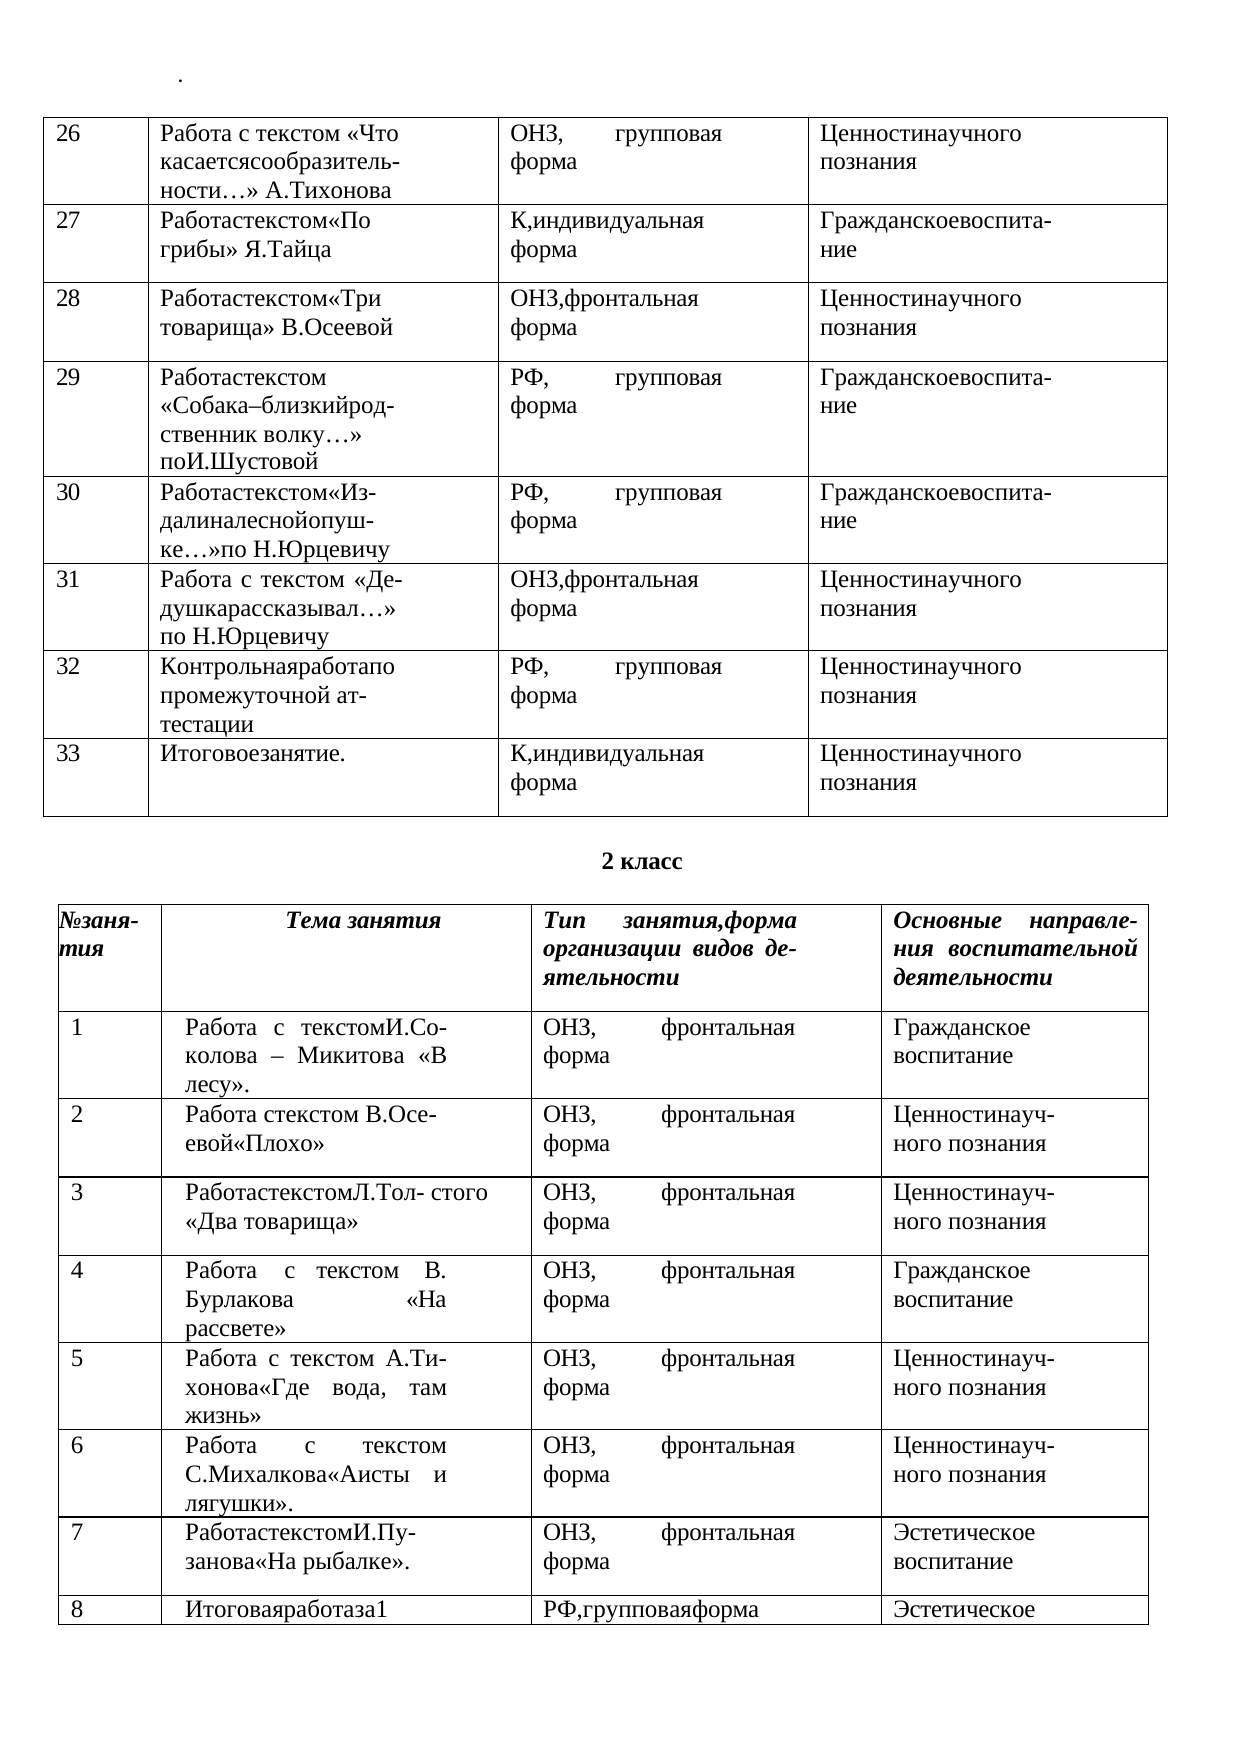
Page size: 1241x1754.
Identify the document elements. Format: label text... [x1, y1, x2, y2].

table_cell 1 [59, 1012, 161, 1098]
table_cell К,индивидуальная форма [499, 739, 808, 816]
table_cell ОНЗ, форма [532, 1012, 635, 1098]
table_cell 5 [59, 1343, 161, 1429]
table_cell фронтальная [635, 1256, 881, 1342]
table_cell ОНЗ,фронтальная форма [499, 564, 808, 650]
table_cell фронтальная [635, 1012, 881, 1098]
table_cell В. «На [402, 1256, 531, 1342]
table_cell Гражданское воспитание [882, 1012, 1148, 1098]
table_header Тема занятия [162, 905, 531, 1011]
table_cell 28 [44, 283, 148, 361]
table_cell Работастекстом«По грибы» Я.Тайца [149, 205, 498, 282]
table_cell фронтальная [635, 1430, 881, 1516]
table_cell фронтальная [635, 1178, 881, 1254]
table_cell 6 [59, 1430, 161, 1516]
table_cell Работа стекстом В.Осе- евой«Плохо» [162, 1099, 531, 1176]
table_cell Работа с текстомИ.Со- колова – Микитова «В лесу». [162, 1012, 531, 1098]
table_cell ОНЗ, форма [532, 1518, 635, 1595]
table_cell Ценностинаучного познания [809, 283, 1167, 361]
table_cell Гражданскоевоспита- ние [809, 477, 1167, 563]
table_header Ценностинаучного познания [809, 118, 1167, 204]
table_cell 27 [44, 205, 148, 282]
table_cell 31 [44, 564, 148, 650]
table_cell текстом [305, 1256, 402, 1342]
table_cell Работа с текстом А.Ти- хонова«Где вода, там жизнь» [162, 1343, 531, 1429]
table_cell 29 [44, 362, 148, 476]
table_header №заня- тия [59, 905, 161, 1011]
table_cell ОНЗ, форма [532, 1099, 635, 1176]
table_cell Итоговаяработаза1 [162, 1596, 531, 1623]
table_cell Ценностинауч- ного познания [882, 1178, 1148, 1254]
table_cell фронтальная [635, 1518, 881, 1595]
table_cell 7 [59, 1518, 161, 1595]
table_cell Ценностинаучного познания [809, 564, 1167, 650]
table_cell К,индивидуальная форма [499, 205, 808, 282]
table_cell Ценностинаучного познания [809, 651, 1167, 737]
table_cell фронтальная [635, 1099, 881, 1176]
table_header ОНЗ, групповая форма [499, 118, 808, 204]
table_cell 32 [44, 651, 148, 737]
table_cell Гражданскоевоспита- ние [809, 205, 1167, 282]
table_cell 2 [59, 1099, 161, 1176]
table_header Основные направле- ния воспитательной деятельности [882, 905, 1148, 1011]
table_cell Эстетическое [882, 1596, 1148, 1623]
table_cell РФ, групповая форма [499, 477, 808, 563]
table_header Работа с текстом «Что касаетсясообразитель- ности…» А.Тихонова [149, 118, 498, 204]
table_cell 33 [44, 739, 148, 816]
table_cell Работастекстом«Из- далиналеснойопуш- ке…»по Н.Юрцевичу [149, 477, 498, 563]
table_cell ОНЗ, форма [532, 1343, 635, 1429]
table_cell РФ, групповая форма [499, 362, 808, 476]
table_cell РФ,групповаяформа [532, 1596, 881, 1623]
table_cell ОНЗ,фронтальная форма [499, 283, 808, 361]
table_cell РаботастекстомЛ.Тол- стого «Два товарища» [162, 1178, 531, 1254]
table_cell 4 [59, 1256, 161, 1342]
table_cell 3 [59, 1178, 161, 1254]
table_cell Ценностинауч- ного познания [882, 1343, 1148, 1429]
table_cell 30 [44, 477, 148, 563]
table_cell Работастекстом«Три товарища» В.Осеевой [149, 283, 498, 361]
table_cell Работа с Бурлакова рассвете» [162, 1256, 305, 1342]
table_cell Итоговоезанятие. [149, 739, 498, 816]
table_cell Эстетическое воспитание [882, 1518, 1148, 1595]
table_cell ОНЗ, форма [532, 1256, 635, 1342]
table_cell РФ, групповая форма [499, 651, 808, 737]
table_cell Гражданскоевоспита- ние [809, 362, 1167, 476]
table_cell ОНЗ, форма [532, 1178, 635, 1254]
table_header 26 [44, 118, 148, 204]
table_cell фронтальная [635, 1343, 881, 1429]
table_cell Работастекстом «Собака–близкийрод- ственник волку…» поИ.Шустовой [149, 362, 498, 476]
table_cell РаботастекстомИ.Пу- занова«На рыбалке». [162, 1518, 531, 1595]
table_cell Контрольнаяработапо промежуточной ат- тестации [149, 651, 498, 737]
subtitle класс [44, 846, 1240, 875]
table_cell Гражданское воспитание [882, 1256, 1148, 1342]
table_header Тип занятия,форма организации видов де- ятельности [532, 905, 881, 1011]
table_cell Работа с текстом «Де- душкарассказывал…» по Н.Юрцевичу [149, 564, 498, 650]
table_cell 8 [59, 1596, 161, 1623]
table_cell ОНЗ, форма [532, 1430, 635, 1516]
table_cell Ценностинаучного познания [809, 739, 1167, 816]
table_cell Работа с текстом С.Михалкова«Аисты и лягушки». [162, 1430, 531, 1516]
table_cell Ценностинауч- ного познания [882, 1430, 1148, 1516]
table_cell Ценностинауч- ного познания [882, 1099, 1148, 1176]
